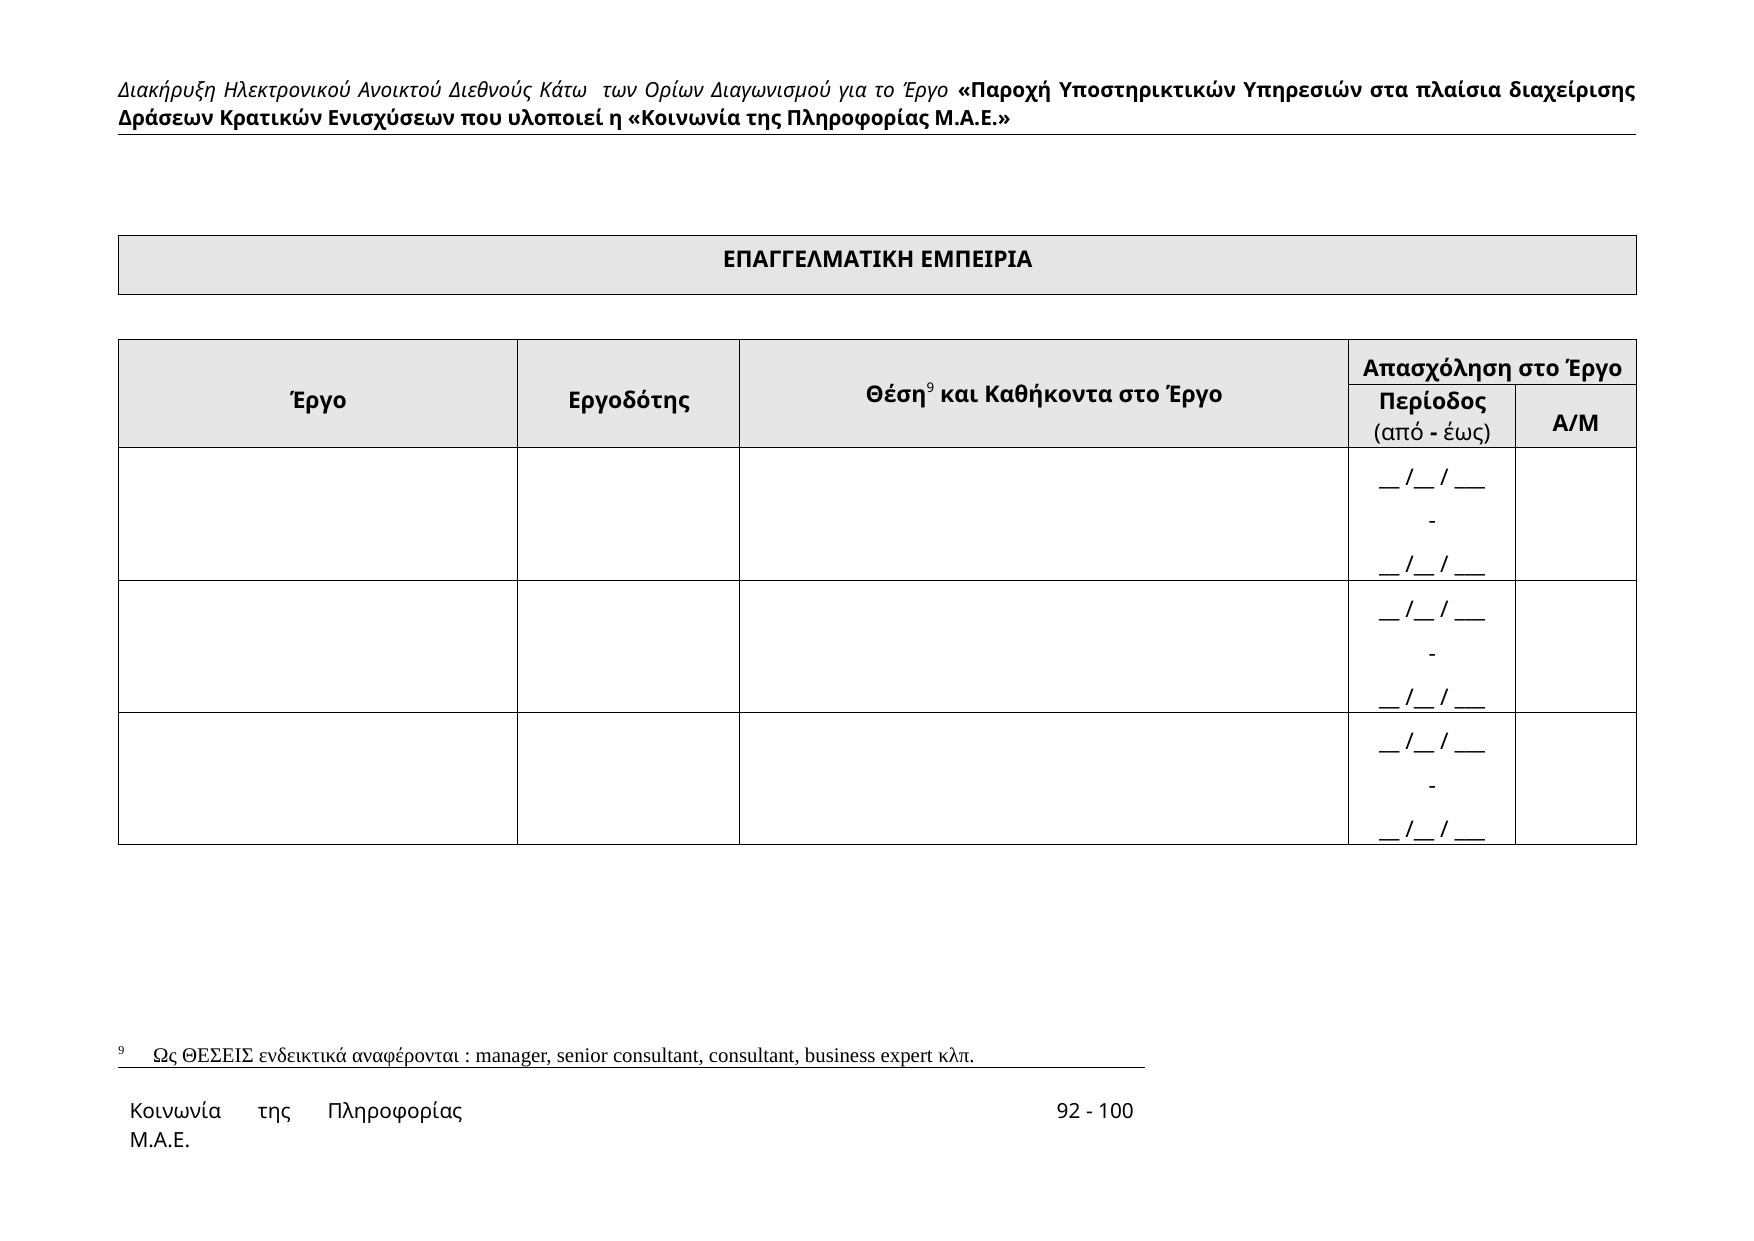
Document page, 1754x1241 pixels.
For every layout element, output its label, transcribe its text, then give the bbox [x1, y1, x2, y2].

table_header Έργο [119, 340, 517, 447]
table_cell [1516, 713, 1636, 844]
table_header Απασχόληση στο Έργο [1349, 340, 1636, 384]
table_header Θέση και Καθήκοντα στο Έργο [740, 340, 1348, 447]
table_cell [518, 448, 739, 579]
table_cell [518, 713, 739, 844]
table_cell [119, 713, 517, 844]
table_cell [1516, 581, 1636, 712]
table_cell __ /__ / ___ - __ /__ / ___ [1349, 581, 1515, 712]
table_cell [1516, 448, 1636, 579]
table_cell [119, 448, 517, 579]
table_cell [119, 581, 517, 712]
table_header ΕΠΑΓΓΕΛΜΑΤΙΚΗ ΕΜΠΕΙΡΙΑ [119, 236, 1636, 294]
table_cell [740, 448, 1348, 579]
table_header Εργοδότης [518, 340, 739, 447]
table_cell Α/Μ [1516, 385, 1636, 447]
table_cell __ /__ / ___ - __ /__ / ___ [1349, 713, 1515, 844]
table_cell [740, 713, 1348, 844]
table_cell __ /__ / ___ - __ /__ / ___ [1349, 448, 1515, 579]
table_cell Περίοδος (από - έως) [1349, 385, 1515, 447]
table_cell [740, 581, 1348, 712]
table_cell [518, 581, 739, 712]
